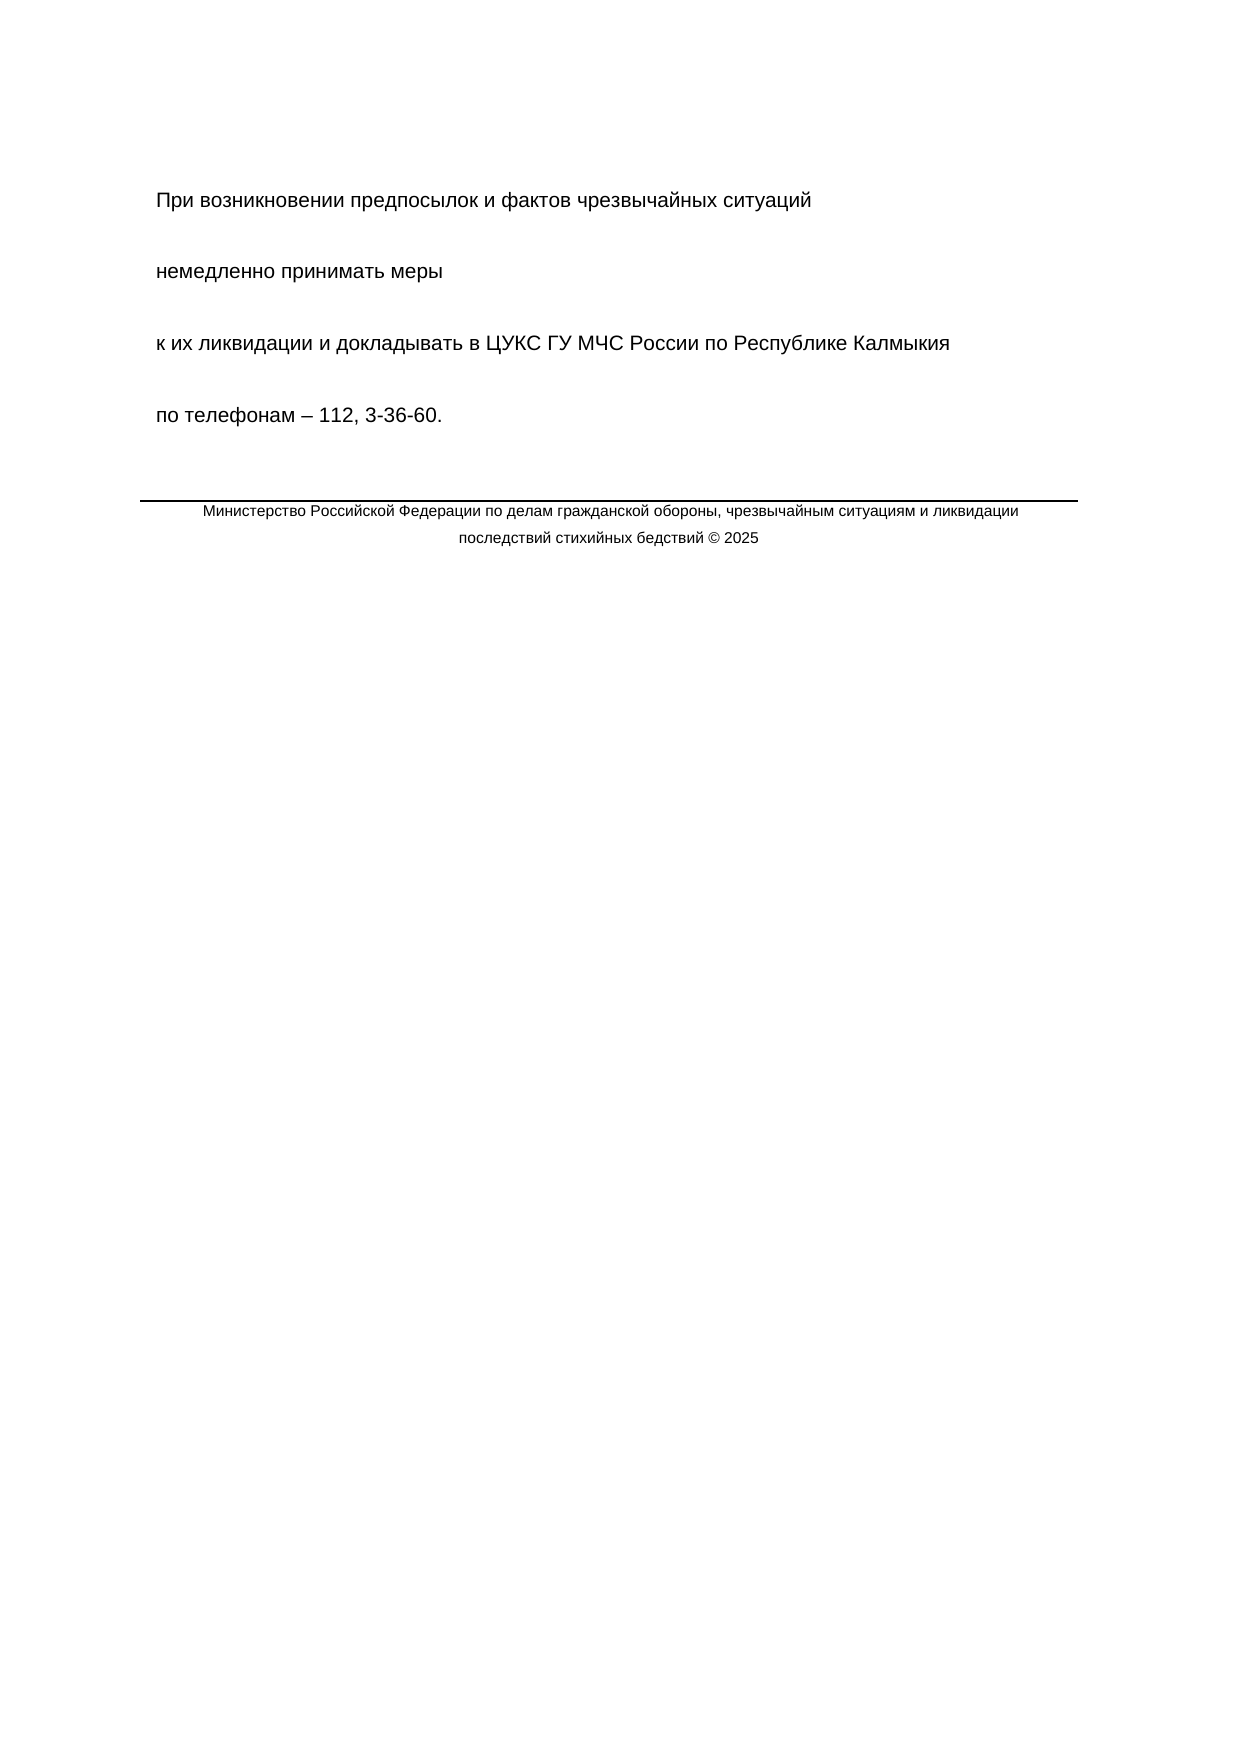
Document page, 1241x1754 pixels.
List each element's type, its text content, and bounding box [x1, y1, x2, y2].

table_cell Министерство Российской Федерации по делам гражданской обороны, чрезвычайным ситуациям и ликвидации последствий стихийных бедствий © 2025 [140, 502, 1078, 584]
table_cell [140, 150, 1078, 500]
